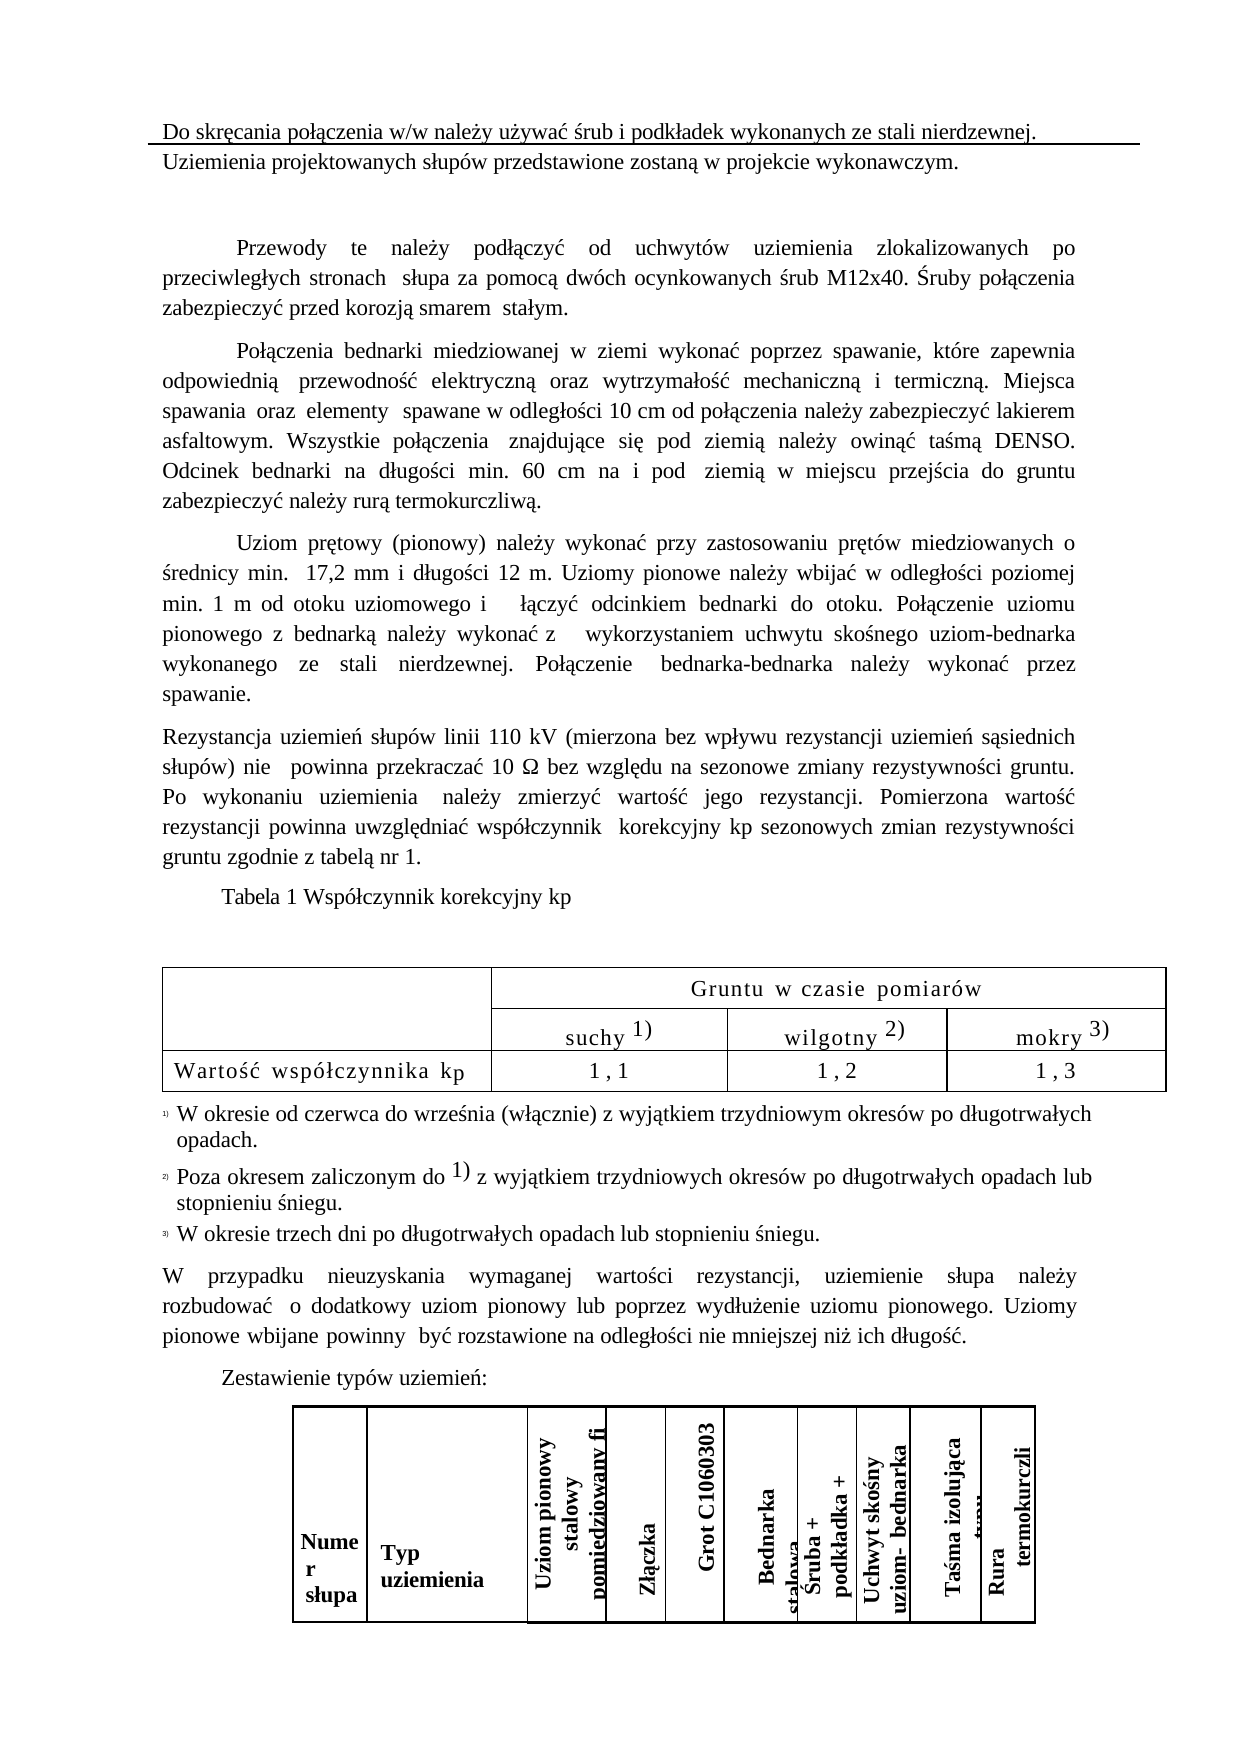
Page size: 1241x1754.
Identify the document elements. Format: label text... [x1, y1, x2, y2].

table_header Typ uziemienia [368, 1408, 527, 1621]
table_header Gruntu w czasie pomiarów [492, 968, 1165, 1008]
text Połączenia bednarki miedziowanej w ziemi wykonać poprzez spawanie, które zapewnia odpowiednią przewodność elektryczną oraz wytrzymałość mechaniczną i termiczną. Miejsca spawania oraz elementy spawane w odległości 10 cm od połączenia należy zabezpieczyć lakierem asfaltowym. Wszystkie połączenia znajdujące się pod ziemią należy owinąć taśmą DENSO. Odcinek bednarki na długości min. 60 cm na i pod ziemią w miejscu przejścia do gruntu zabezpieczyć należy rurą termokurczliwą. [162, 337, 1076, 513]
table_header Taśma izolująca typu Denso [911, 1408, 980, 1621]
table_cell 1 , 2 [728, 1051, 946, 1091]
text Zestawienie typów uziemień: [221, 1364, 1092, 1391]
table_header Rura termokurczliwa długość 1,2m [982, 1408, 1034, 1621]
table_header Numer słupa [294, 1408, 366, 1621]
table_cell wilgotny 2) [728, 1009, 946, 1049]
list Poza okresem zaliczonym do 1) z wyjątkiem trzydniowych okresów po długotrwałych opadach lub stopnieniu śniegu. [162, 1156, 1092, 1216]
table_header Uziom pionowy stalowy pomiedziowany fi 17,2mm C1000122 [528, 1408, 605, 1621]
text Przewody te należy podłączyć od uchwytów uziemienia zlokalizowanych po przeciwległych stronach słupa za pomocą dwóch ocynkowanych śrub M12x40. Śruby połączenia zabezpieczyć przed korozją smarem stałym. [162, 234, 1076, 321]
table_header Grot C1060303 [666, 1408, 723, 1621]
table_cell Wartość współczynnika kp [163, 1051, 491, 1091]
table_header Uchwyt skośny uziom- bednarka CTB Techology [857, 1408, 909, 1621]
text Do skręcania połączenia w/w należy używać śrub i podkładek wykonanych ze stali nierdzewnej. Uziemienia projektowanych słupów przedstawione zostaną w projekcie wykonawczym. [162, 118, 1039, 174]
table_cell 1 , 3 [948, 1051, 1165, 1091]
list W okresie od czerwca do września (włącznie) z wyjątkiem trzydniowym okresów po długotrwałych opadach. [162, 1100, 1092, 1152]
table_cell mokry 3) [948, 1009, 1165, 1049]
list W okresie trzech dni po długotrwałych opadach lub stopnieniu śniegu. [162, 1220, 1092, 1246]
text Rezystancja uziemień słupów linii 110 kV (mierzona bez wpływu rezystancji uziemień sąsiednich słupów) nie powinna przekraczać 10 Ω bez względu na sezonowe zmiany rezystywności gruntu. Po wykonaniu uziemienia należy zmierzyć wartość jego rezystancji. Pomierzona wartość rezystancji powinna uwzględniać współczynnik korekcyjny kp sezonowych zmian rezystywności gruntu zgodnie z tabelą nr 1. [162, 723, 1075, 869]
text Tabela 1 Współczynnik korekcyjny kp [221, 886, 1092, 909]
table_cell suchy 1) [492, 1009, 727, 1049]
table_header Bednarka stalowa pomiedziowana 30x4 mm [725, 1408, 797, 1621]
table_cell 1 , 1 [492, 1051, 727, 1091]
text Uziom prętowy (pionowy) należy wykonać przy zastosowaniu prętów miedziowanych o średnicy min. 17,2 mm i długości 12 m. Uziomy pionowe należy wbijać w odległości poziomej min. 1 m od otoku uziomowego i łączyć odcinkiem bednarki do otoku. Połączenie uziomu pionowego z bednarką należy wykonać z wykorzystaniem uchwytu skośnego uziom-bednarka wykonanego ze stali nierdzewnej. Połączenie bednarka-bednarka należy wykonać przez spawanie. [162, 529, 1076, 707]
table_header Złączka C1040303/72 [607, 1408, 665, 1621]
table_header Śruba + podkładka + nakrętka M12x40 mm [798, 1408, 856, 1621]
table_header [163, 968, 491, 1049]
